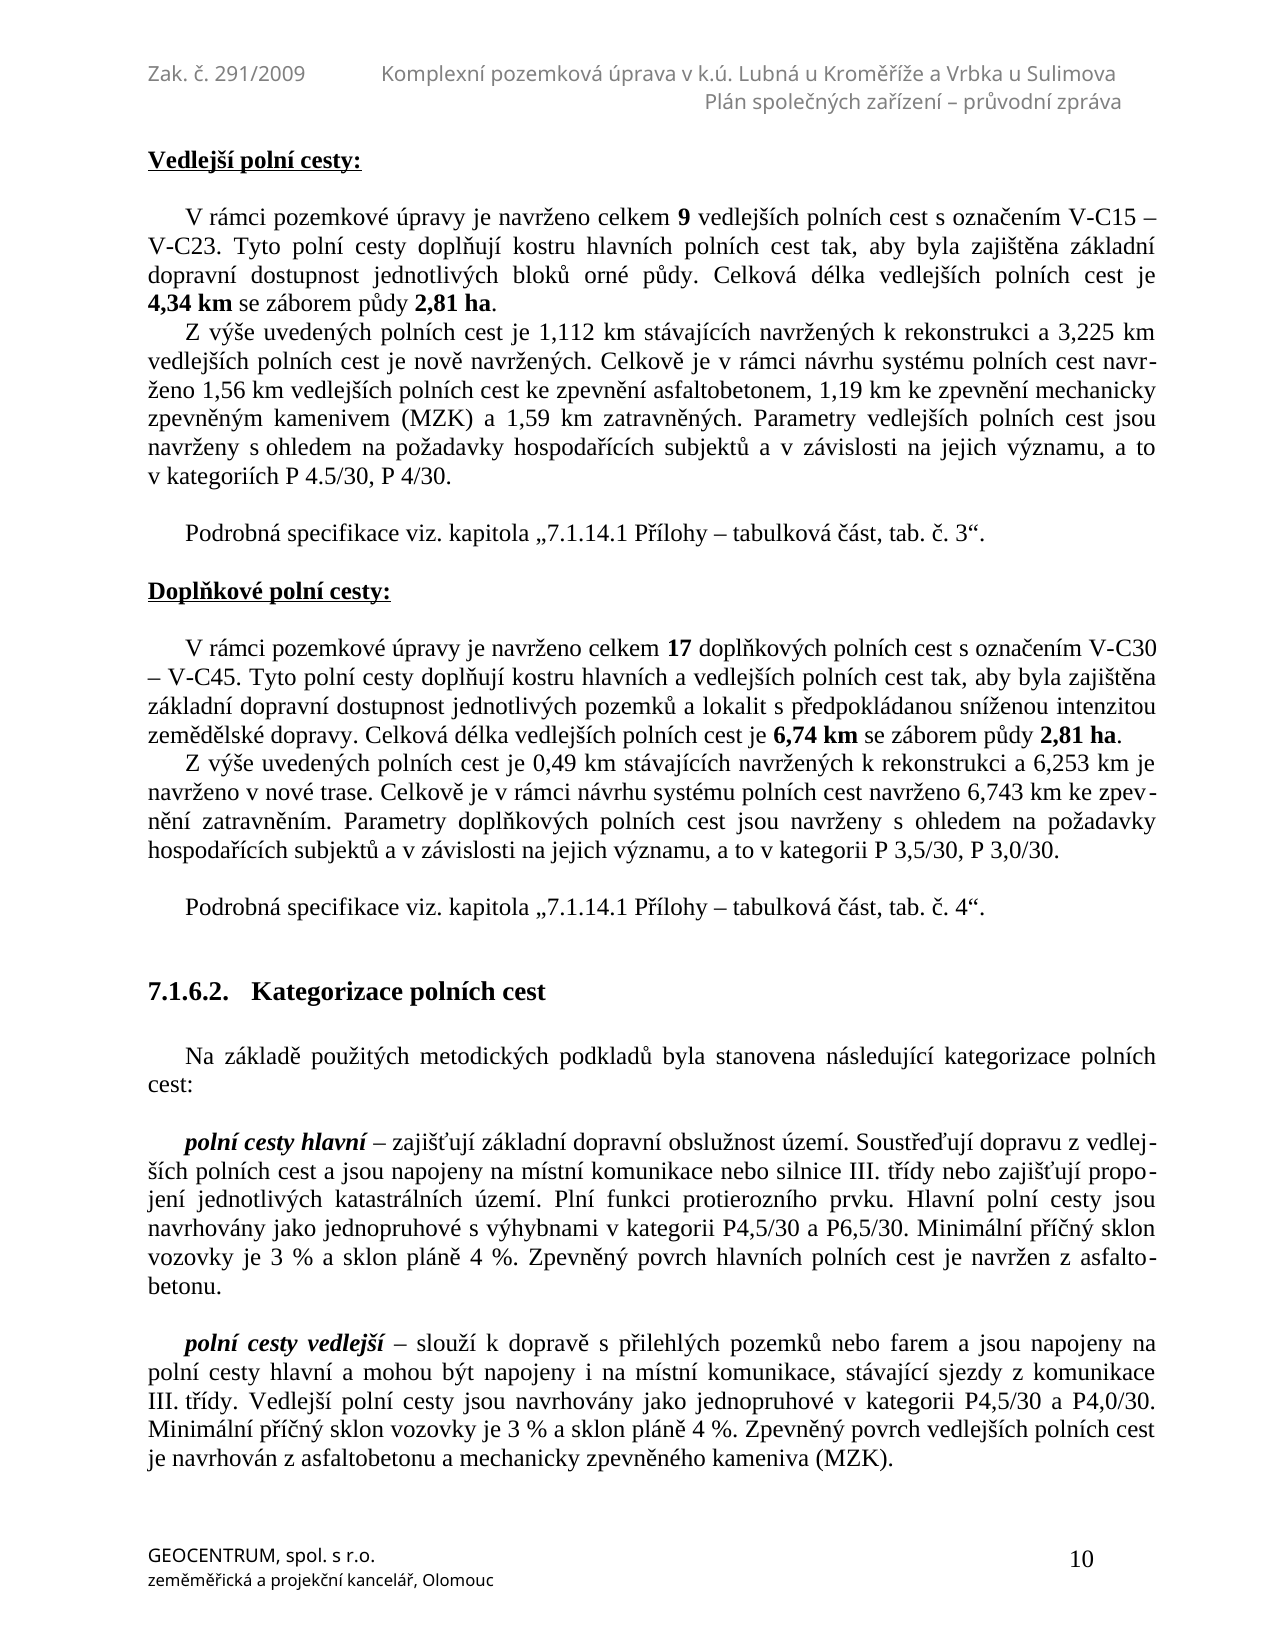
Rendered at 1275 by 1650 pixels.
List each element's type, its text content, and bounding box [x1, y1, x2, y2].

subtitle 7.1.6.2. Kategorizace polních cest [148, 975, 1157, 1006]
text Z výše uvedených polních cest je stávajících navržených k rekonstrukci a vedlejších polních cest je nově navržených. Celkově je v rámci návrhu systému polních cest navrženo 1,56 km vedlejších polních cest ke zpevnění asfaltobetonem, 1,19 km ke zpevnění mechanicky zpevněným kamenivem (MZK) a 1,59 km zatravněných. Parametry vedlejších polních cest jsou navrženy s ohledem na požadavky hospodařících subjektů a v závislosti na jejich významu, a to v kategoriích P 4.5/30, P 4/30. [148, 317, 1157, 490]
text polní cesty vedlejší – slouží k dopravě s přilehlých pozemků nebo farem a jsou napojeny na polní cesty hlavní a mohou být napojeny i na místní komunikace, stávající sjezdy z komunikace III. třídy. Vedlejší polní cesty jsou navrhovány jako jednopruhové v kategorii P4,5/30 a P4,0/30. Minimální příčný sklon vozovky je 3 % a sklon pláně 4 %. Zpevněný povrch vedlejších polních cest je navrhován z asfaltobetonu a mechanicky zpevněného kameniva (MZK). [148, 1328, 1157, 1472]
text V rámci pozemkové úpravy je navrženo celkem 17 doplňkových polních cest s označením V-C30 – V-C45. Tyto polní cesty doplňují kostru hlavních a vedlejších polních cest tak, aby byla zajištěna základní dopravní dostupnost jednotlivých pozemků a lokalit s předpokládanou sníženou intenzitou zemědělské dopravy. Celková délka vedlejších polních cest je 6,74 km se záborem půdy 2,81 ha. [148, 633, 1157, 748]
text Na základě použitých metodických podkladů byla stanovena následující kategorizace polních cest: [148, 1041, 1157, 1098]
text Z výše uvedených polních cest je stávajících navržených k rekonstrukci a 6,253 km je navrženo v nové trase. Celkově je v rámci návrhu systému polních cest navrženo 6,743 km ke zpevnění zatravněním. Parametry doplňkových polních cest jsou navrženy s ohledem na požadavky hospodařících subjektů a v závislosti na jejich významu, a to v kategorii P 3,5/30, P 3,0/30. [148, 748, 1157, 863]
text Podrobná specifikace viz. kapitola „7.1.14.1 Přílohy – tabulková část, tab. č. 4“. [148, 892, 1157, 921]
text Vedlejší polní cesty: [148, 145, 1157, 173]
text V rámci pozemkové úpravy je navrženo celkem 9 vedlejších polních cest s označením V-C15 – V-C23. Tyto polní cesty doplňují kostru hlavních polních cest tak, aby byla zajištěna základní dopravní dostupnost jednotlivých bloků orné půdy. Celková délka vedlejších polních cest je 4,34 km se záborem půdy . [148, 202, 1157, 317]
text Doplňkové polní cesty: [148, 576, 1157, 605]
text polní cesty hlavní – zajišťují základní dopravní obslužnost území. Soustřeďují dopravu z vedlejších polních cest a jsou napojeny na místní komunikace nebo silnice III. třídy nebo zajišťují propojení jednotlivých katastrálních území. Plní funkci protierozního prvku. Hlavní polní cesty jsou navrhovány jako jednopruhové s výhybnami v kategorii P4,5/30 a P6,5/30. Minimální příčný sklon vozovky je 3 % a sklon pláně 4 %. Zpevněný povrch hlavních polních cest je navržen z asfaltobetonu. [148, 1127, 1157, 1299]
text Podrobná specifikace viz. kapitola „7.1.14.1 Přílohy – tabulková část, tab. č. 3“. [148, 518, 1157, 547]
